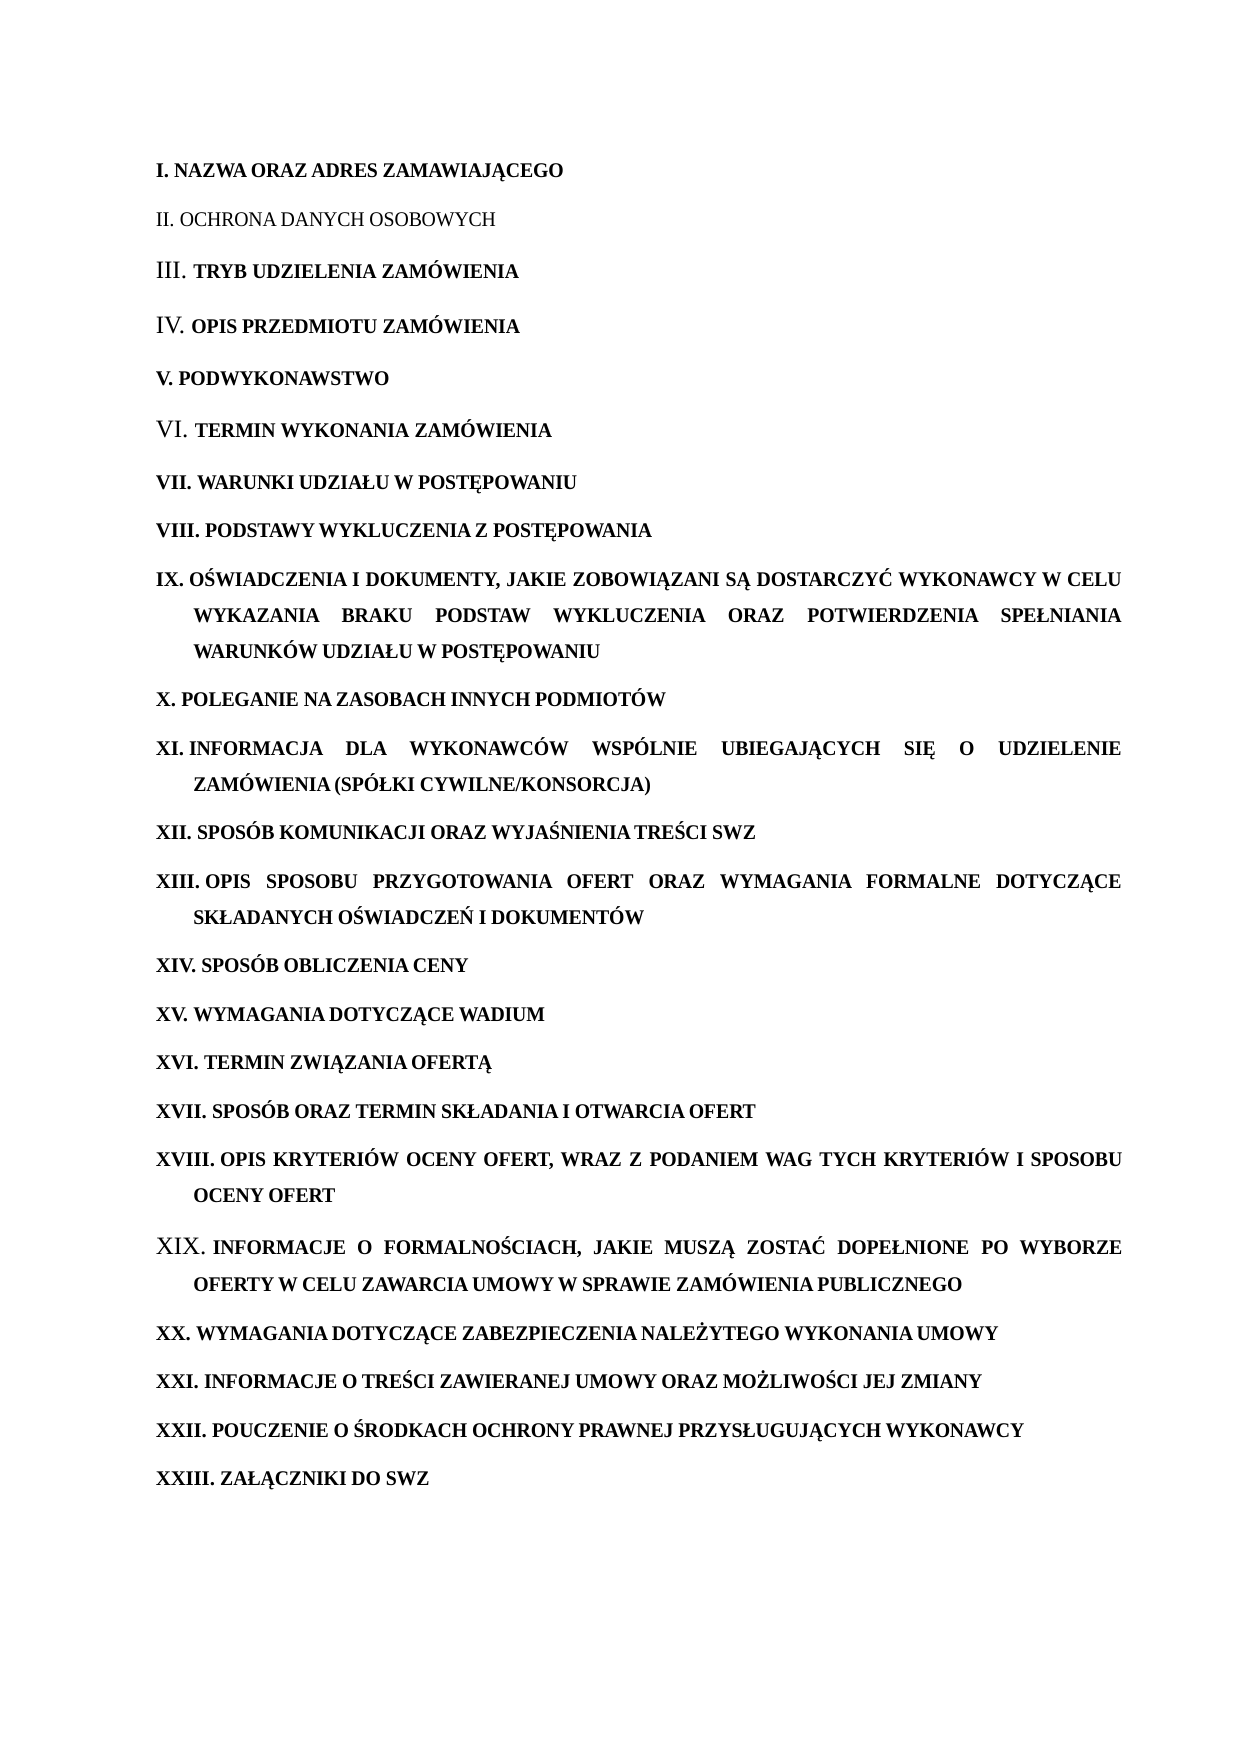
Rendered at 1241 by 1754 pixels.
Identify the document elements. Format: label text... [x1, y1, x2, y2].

list OŚWIADCZENIA I DOKUMENTY, JAKIE ZOBOWIĄZANI SĄ DOSTARCZYĆ WYKONAWCY W CELU WYKAZANIA BRAKU PODSTAW WYKLUCZENIA ORAZ POTWIERDZENIA SPEŁNIANIA WARUNKÓW UDZIAŁU W POSTĘPOWANIU [156, 567, 1122, 663]
list TRYB UDZIELENIA ZAMÓWIENIA [156, 255, 1122, 284]
list SPOSÓB KOMUNIKACJI ORAZ WYJAŚNIENIA TREŚCI SWZ [156, 820, 1122, 844]
list INFORMACJE O FORMALNOŚCIACH, JAKIE MUSZĄ ZOSTAĆ DOPEŁNIONE PO WYBORZE OFERTY W CELU ZAWARCIA UMOWY W SPRAWIE ZAMÓWIENIA PUBLICZNEGO [156, 1231, 1122, 1296]
list INFORMACJA DLA WYKONAWCÓW WSPÓLNIE UBIEGAJĄCYCH SIĘ O UDZIELENIE ZAMÓWIENIA (SPÓŁKI CYWILNE/KONSORCJA) [156, 736, 1122, 796]
list WYMAGANIA DOTYCZĄCE WADIUM [156, 1002, 1122, 1026]
list POLEGANIE NA ZASOBACH INNYCH PODMIOTÓW [156, 687, 1122, 711]
list ZAŁĄCZNIKI DO SWZ [156, 1466, 1122, 1490]
list POUCZENIE O ŚRODKACH OCHRONY PRAWNEJ PRZYSŁUGUJĄCYCH WYKONAWCY [156, 1417, 1122, 1442]
list OPIS PRZEDMIOTU ZAMÓWIENIA [156, 311, 1122, 339]
list INFORMACJE O TREŚCI ZAWIERANEJ UMOWY ORAZ MOŻLIWOŚCI JEJ ZMIANY [156, 1369, 1122, 1393]
list WARUNKI UDZIAŁU W POSTĘPOWANIU [156, 470, 1122, 494]
list TERMIN ZWIĄZANIA OFERTĄ [156, 1050, 1122, 1074]
list SPOSÓB OBLICZENIA CENY [156, 953, 1122, 977]
list TERMIN WYKONANIA ZAMÓWIENIA [156, 414, 1122, 443]
list PODSTAWY WYKLUCZENIA Z POSTĘPOWANIA [156, 518, 1122, 542]
list PODWYKONAWSTWO [156, 366, 1122, 390]
list NAZWA ORAZ ADRES ZAMAWIAJĄCEGO [156, 158, 1122, 182]
list WYMAGANIA DOTYCZĄCE ZABEZPIECZENIA NALEŻYTEGO WYKONANIA UMOWY [156, 1321, 1122, 1345]
list OPIS SPOSOBU PRZYGOTOWANIA OFERT ORAZ WYMAGANIA FORMALNE DOTYCZĄCE SKŁADANYCH OŚWIADCZEŃ I DOKUMENTÓW [156, 869, 1122, 929]
list OCHRONA DANYCH OSOBOWYCH [156, 207, 1122, 231]
list OPIS KRYTERIÓW OCENY OFERT, WRAZ Z PODANIEM WAG TYCH KRYTERIÓW I SPOSOBU OCENY OFERT [156, 1147, 1122, 1207]
list SPOSÓB ORAZ TERMIN SKŁADANIA I OTWARCIA OFERT [156, 1098, 1122, 1123]
